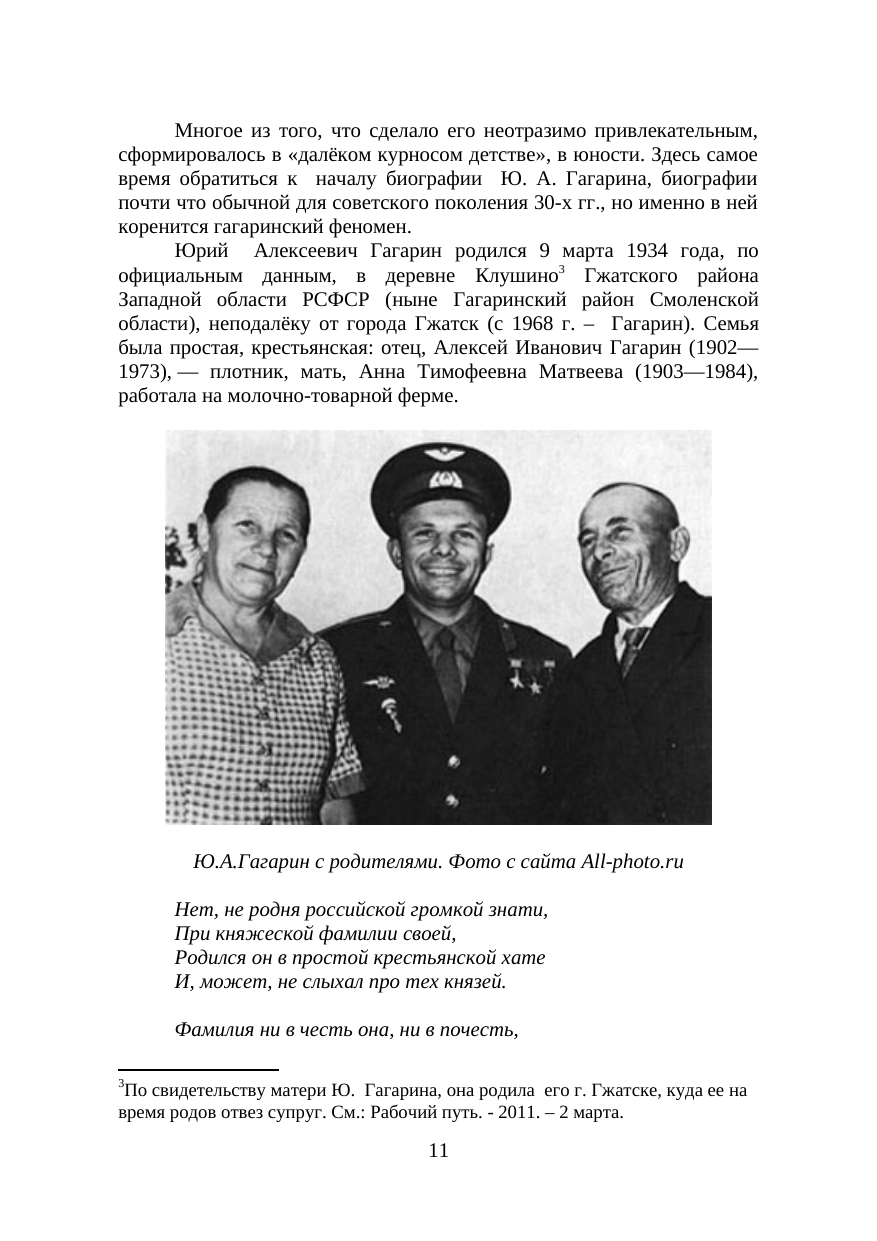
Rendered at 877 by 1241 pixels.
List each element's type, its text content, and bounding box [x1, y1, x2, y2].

text Ю.А.Гагарин с родителями. Фото с сайта All-photo.ru [118, 849, 759, 873]
text Многое из того, что сделало его неотразимо привлекательным, сформировалось в «далёком курносом детстве», в юности. Здесь самое время обратиться к началу биографии Ю. А. Гагарина, биографии почти что обычной для советского поколения 30-х гг., но именно в ней коренится гагаринский феномен. [118, 118, 759, 238]
text Юрий Алексеевич Гагарин родился 9 марта 1934 года, по официальным данным, в деревне Клушино Гжатского района Западной области РСФСР (ныне Гагаринский район Смоленской области), неподалёку от города Гжатск (с . – Гагарин). Семья была простая, крестьянская: отец, Алексей Иванович Гагарин (1902—1973), — плотник, мать, Анна Тимофеевна Матвеева (1903—1984), работала на молочно-товарной ферме. [118, 238, 759, 407]
picture [165, 430, 712, 825]
text При княжеской фамилии своей, [118, 921, 759, 945]
text Нет, не родня российской громкой знати, [118, 897, 759, 921]
text Фамилия ни в честь она, ни в почесть, [118, 1017, 759, 1041]
text И, может, не слыхал про тех князей. [118, 969, 759, 993]
text Родился он в простой крестьянской хате [118, 945, 759, 969]
